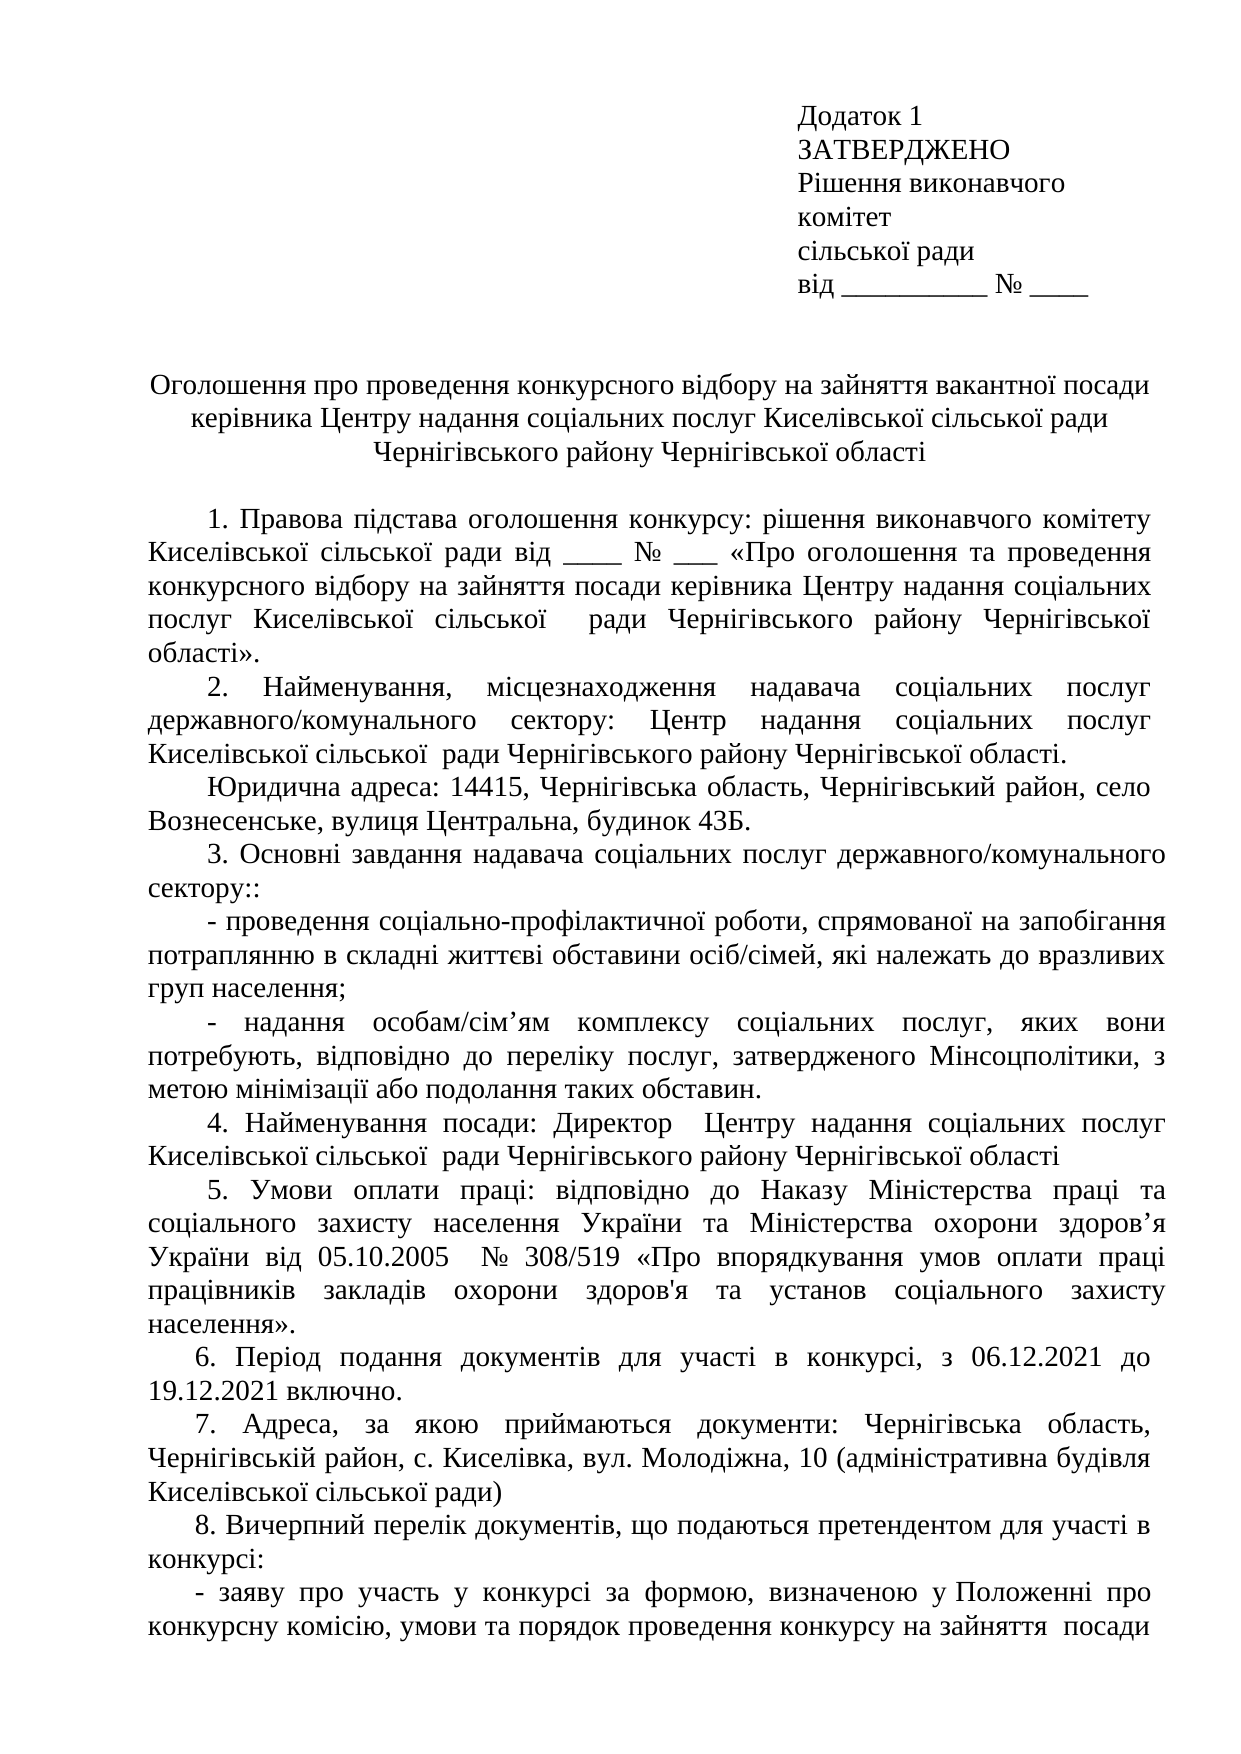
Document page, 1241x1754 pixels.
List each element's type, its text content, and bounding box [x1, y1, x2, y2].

text Оголошення про проведення конкурсного відбору на зайняття вакантної посади керівника Центру надання соціальних послуг Киселівської сільської ради Чернігівського району Чернігівської області [148, 367, 1152, 467]
text Рішення виконавчого комітет [797, 166, 1152, 233]
text ЗАТВЕРДЖЕНО [797, 132, 1152, 166]
text 5. Умови оплати праці: відповідно до Наказу Міністерства праці та соціального захисту населення України та Міністерства охорони здоров’я України від 05.10.2005 № 308/519 «Про впорядкування умов оплати праці працівників закладів охорони здоров'я та установ соціального захисту населення». [148, 1172, 1167, 1339]
text 7. Адреса, за якою приймаються документи: Чернігівська область, Чернігівській район, с. Киселівка, вул. Молодіжна, 10 (адміністративна будівля Киселівської сільської ради) [148, 1407, 1152, 1507]
text Юридична адреса: 14415, Чернігівська область, Чернігівський район, село Вознесенське, вулиця Центральна, будинок 43Б. [148, 769, 1152, 836]
text сільської ради [797, 233, 1152, 266]
text 8. Вичерпний перелік документів, що подаються претендентом для участі в конкурсі: [148, 1507, 1152, 1574]
text 1. Правова підстава оголошення конкурсу: рішення виконавчого комітету Киселівської сільської ради від ____ № ___ «Про оголошення та проведення конкурсного відбору на зайняття посади керівника Центру надання соціальних послуг Киселівської сільської ради Чернігівського району Чернігівської області». [148, 501, 1152, 669]
text 6. Період подання документів для участі в конкурсі, з 06.12.2021 до 19.12.2021 включно. [148, 1339, 1152, 1407]
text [148, 1574, 1152, 1641]
text від __________ № ____ [797, 266, 1152, 300]
text 2. Найменування, місцезнаходження надавача соціальних послуг державного/комунального сектору: Центр надання соціальних послуг Киселівської сільської ради Чернігівського району Чернігівської області. [148, 669, 1152, 769]
text Додаток 1 [797, 98, 1152, 132]
text - проведення соціально-профілактичної роботи, спрямованої на запобігання потраплянню в складні життєві обставини осіб/сімей, які належать до вразливих груп населення; [148, 903, 1167, 1004]
text - надання особам/сім’ям комплексу соціальних послуг, яких вони потребують, відповідно до переліку послуг, затвердженого Мінсоцполітики, з метою мінімізації або подолання таких обставин. [148, 1004, 1167, 1105]
text 3. Основні завдання надавача соціальних послуг державного/комунального сектору:: [148, 836, 1167, 903]
text 4. Найменування посади: Директор Центру надання соціальних послуг Киселівської сільської ради Чернігівського району Чернігівської області [148, 1105, 1167, 1172]
